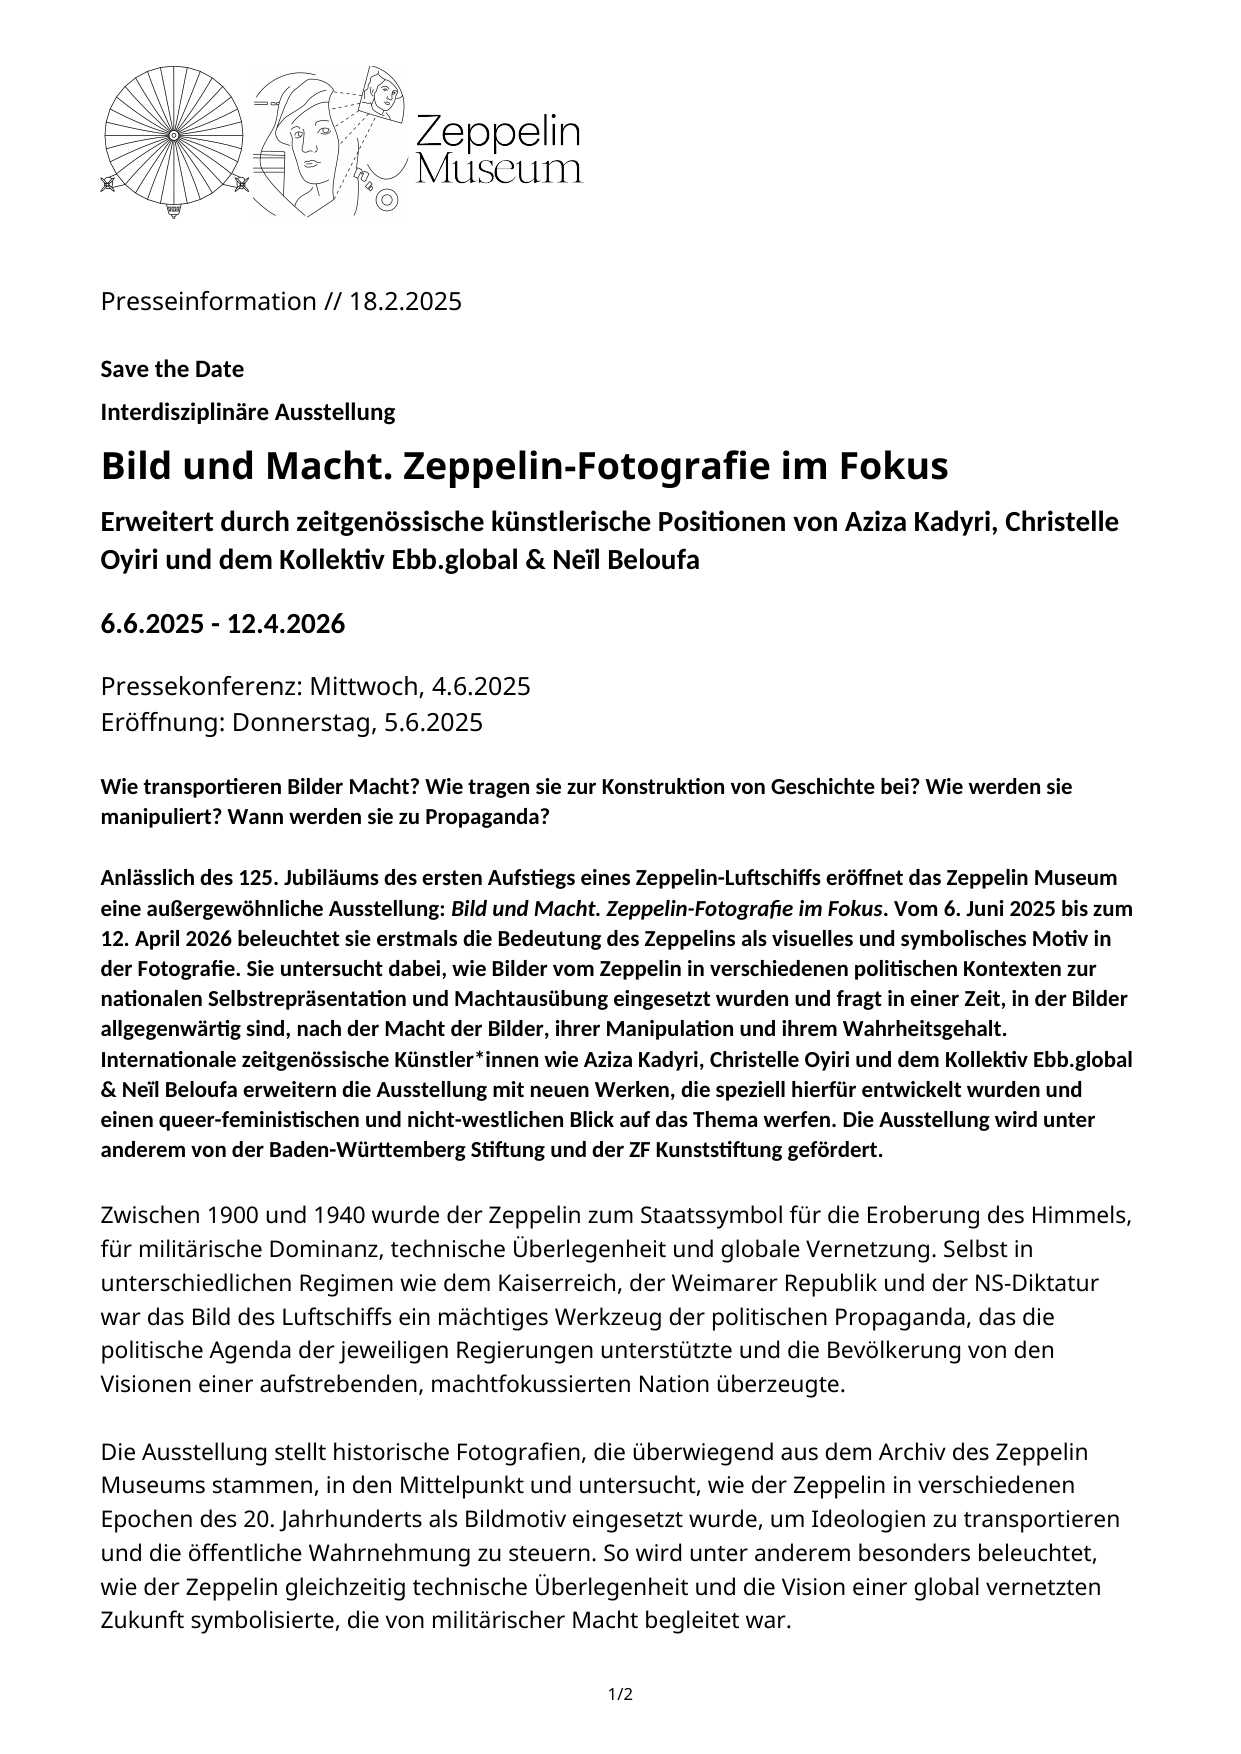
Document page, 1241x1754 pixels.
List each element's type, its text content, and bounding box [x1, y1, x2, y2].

text Erweitert durch zeitgenössische künstlerische Positionen von Aziza Kadyri, Christelle Oyiri und dem Kollektiv Ebb.global & Neïl Beloufa [100, 503, 1140, 577]
picture [412, 110, 587, 187]
text Zwischen 1900 und 1940 wurde der Zeppelin zum Staatssymbol für die Eroberung des Himmels, für militärische Dominanz, technische Überlegenheit und globale Vernetzung. Selbst in unterschiedlichen Regimen wie dem Kaiserreich, der Weimarer Republik und der NS-Diktatur war das Bild des Luftschiffs ein mächtiges Werkzeug der politischen Propaganda, das die politische Agenda der jeweiligen Regierungen unterstützte und die Bevölkerung von den Visionen einer aufstrebenden, machtfokussierten Nation überzeugte. [100, 1199, 1140, 1399]
text Presseinformation // 18.2.2025 [100, 283, 1140, 318]
text 6.6.2025 - 12.4.2026 [100, 605, 1140, 640]
text Wie transportieren Bilder Macht? Wie tragen sie zur Konstruktion von Geschichte bei? Wie werden sie manipuliert? Wann werden sie zu Propaganda? [100, 772, 1140, 861]
picture [252, 66, 409, 218]
text Die Ausstellung stellt historische Fotografien, die überwiegend aus dem Archiv des Zeppelin Museums stammen, in den Mittelpunkt und untersucht, wie der Zeppelin in verschiedenen Epochen des 20. Jahrhunderts als Bildmotiv eingesetzt wurde, um Ideologien zu transportieren und die öffentliche Wahrnehmung zu steuern. So wird unter anderem besonders beleuchtet, wie der Zeppelin gleichzeitig technische Überlegenheit und die Vision einer global vernetzten Zukunft symbolisierte, die von militärischer Macht begleitet war. [100, 1436, 1140, 1636]
text Pressekonferenz: Mittwoch, 4.6.2025 Eröffnung: Donnerstag, 5.6.2025 [100, 668, 1140, 739]
text Anlässlich des 125. Jubiläums des ersten Aufstiegs eines Zeppelin-Luftschiffs eröffnet das Zeppelin Museum eine außergewöhnliche Ausstellung: Bild und Macht. Zeppelin-Fotografie im Fokus. Vom 6. Juni 2025 bis zum 12. April 2026 beleuchtet sie erstmals die Bedeutung des Zeppelins als visuelles und symbolisches Motiv in der Fotografie. Sie untersucht dabei, wie Bilder vom Zeppelin in verschiedenen politischen Kontexten zur nationalen Selbstrepräsentation und Machtausübung eingesetzt wurden und fragt in einer Zeit, in der Bilder allgegenwärtig sind, nach der Macht der Bilder, ihrer Manipulation und ihrem Wahrheitsgehalt. Internationale zeitgenössische Künstler*innen wie Aziza Kadyri, Christelle Oyiri und dem Kollektiv Ebb.global & Neïl Beloufa erweitern die Ausstellung mit neuen Werken, die speziell hierfür entwickelt wurden und einen queer-feministischen und nicht-westlichen Blick auf das Thema werfen. Die Ausstellung wird unter anderem von der Baden-Württemberg Stiftung und der ZF Kunststiftung gefördert. [100, 863, 1140, 1163]
picture [99, 66, 250, 219]
text Interdisziplinäre Ausstellung [100, 396, 1140, 427]
text Bild und Macht. Zeppelin-Fotografie im Fokus [100, 439, 1140, 490]
text Save the Date [100, 353, 1140, 384]
